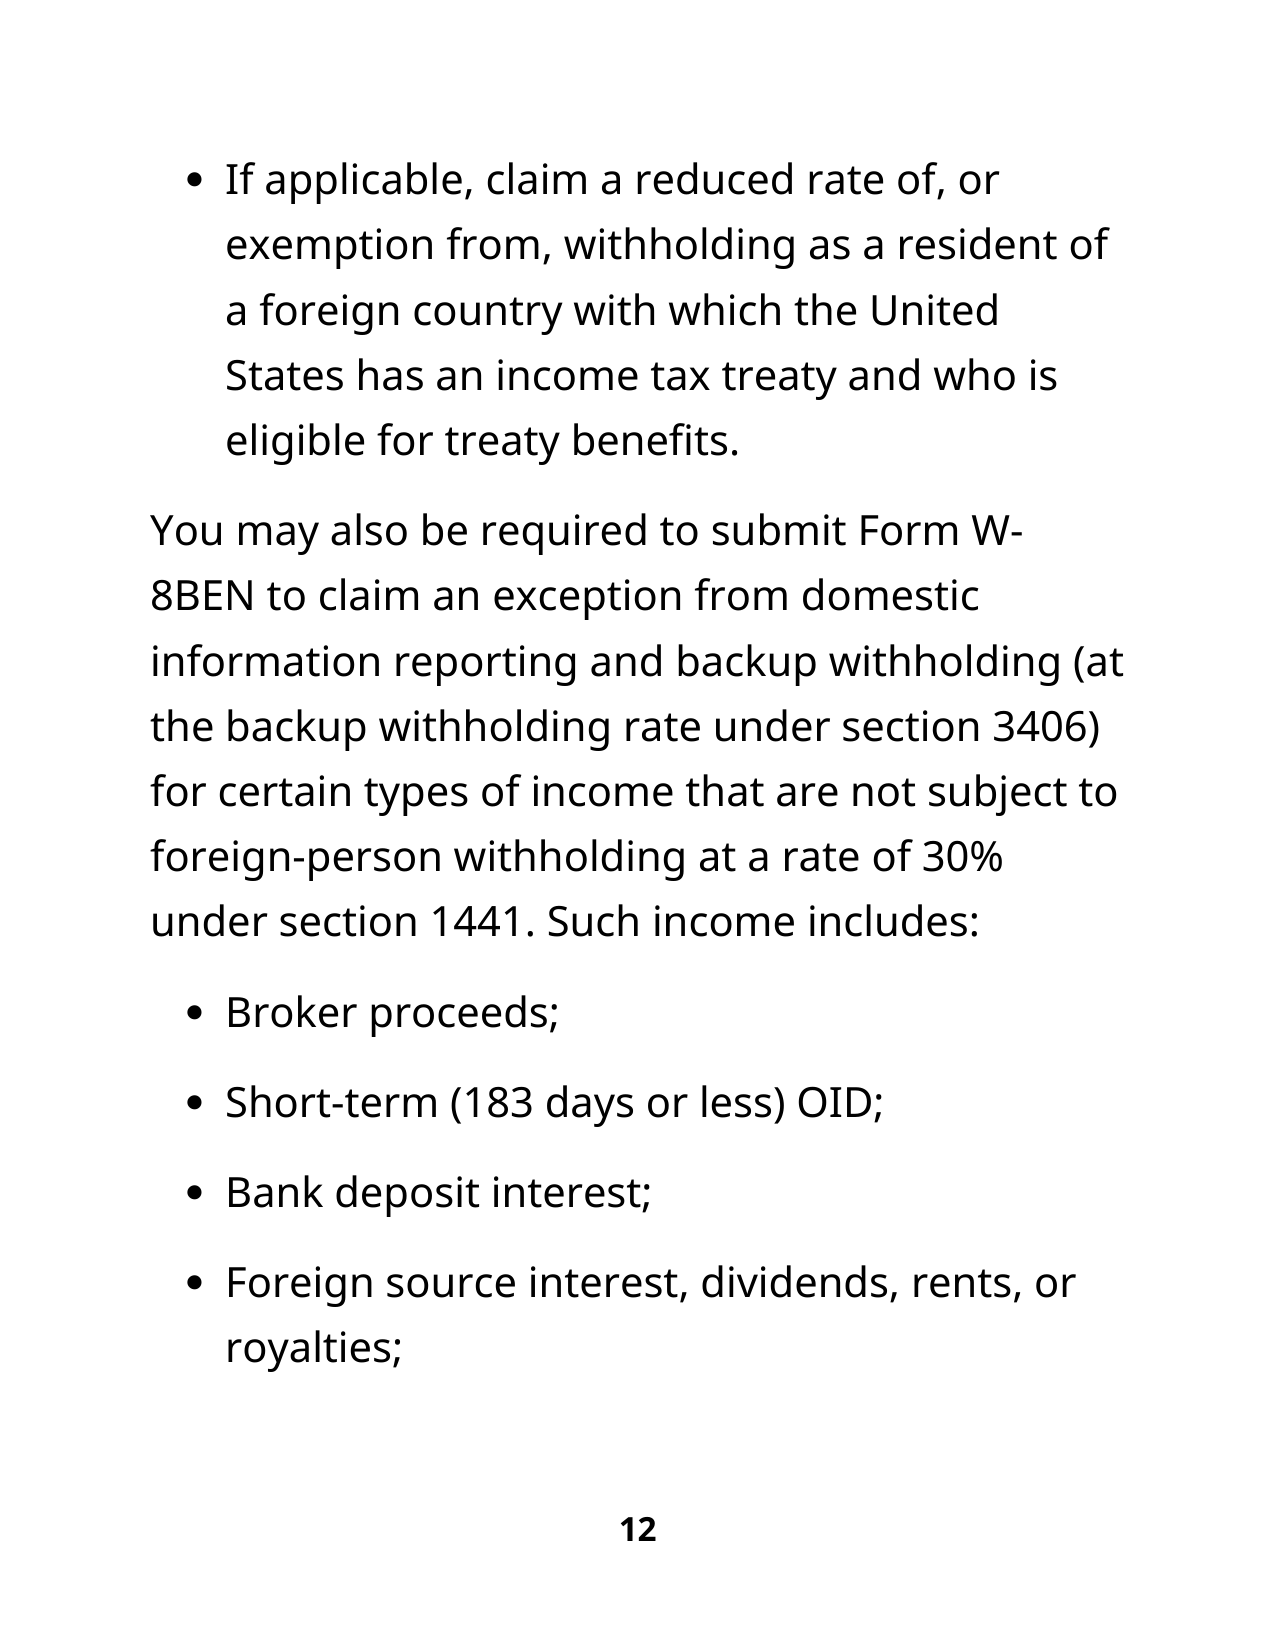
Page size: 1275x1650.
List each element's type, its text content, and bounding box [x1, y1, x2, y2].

text If applicable, claim a reduced rate of, or exemption from, withholding as a resident of a foreign country with which the United States has an income tax treaty and who is eligible for treaty benefits. [187, 150, 1125, 468]
text Short-term (183 days or less) OID; [187, 1073, 1125, 1129]
text Bank deposit interest; [187, 1163, 1125, 1220]
text Broker proceeds; [187, 982, 1125, 1039]
text You may also be required to submit Form W-8BEN to claim an exception from domestic information reporting and backup withholding (at the backup withholding rate under section 3406) for certain types of income that are not subject to foreign-person withholding at a rate of 30% under section 1441. Such income includes: [150, 501, 1125, 949]
text Foreign source interest, dividends, rents, or royalties; [187, 1253, 1125, 1375]
